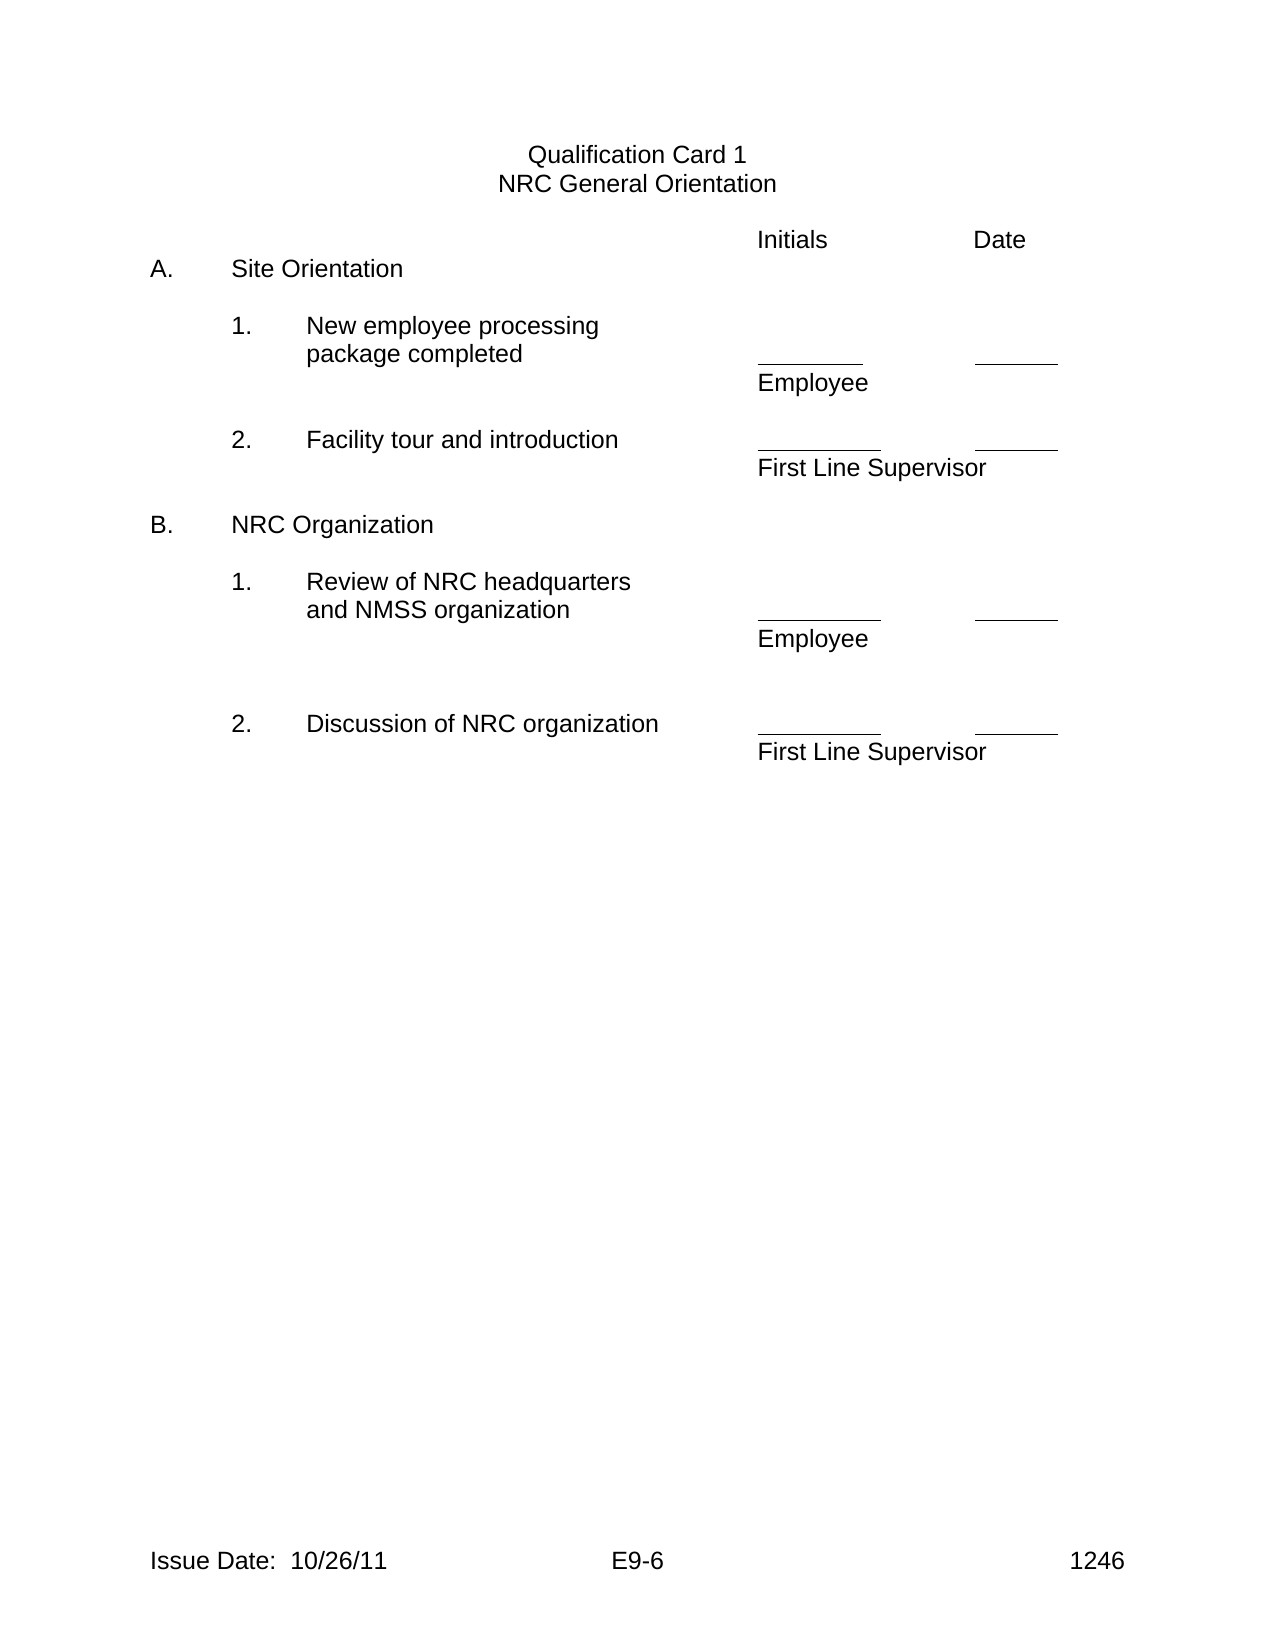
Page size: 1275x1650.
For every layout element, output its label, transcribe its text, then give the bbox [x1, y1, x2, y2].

text NRC General Orientation [150, 169, 1125, 198]
text 2. Discussion of NRC organization [231, 710, 1125, 738]
text Employee [757, 368, 1125, 397]
text A. Site Orientation [150, 255, 1125, 283]
text and NMSS organization [306, 596, 1125, 624]
text Initials Date [750, 226, 1125, 255]
text Employee [757, 624, 1125, 653]
text 1. New employee processing [231, 312, 1125, 340]
text First Line Supervisor [757, 454, 1125, 482]
text 2. Facility tour and introduction [231, 425, 1125, 454]
text package completed [306, 340, 1125, 368]
text B. NRC Organization [150, 511, 1125, 539]
text First Line Supervisor [757, 738, 1125, 767]
text Qualification Card 1 [150, 141, 1125, 169]
text 1. Review of NRC headquarters [231, 567, 1125, 596]
